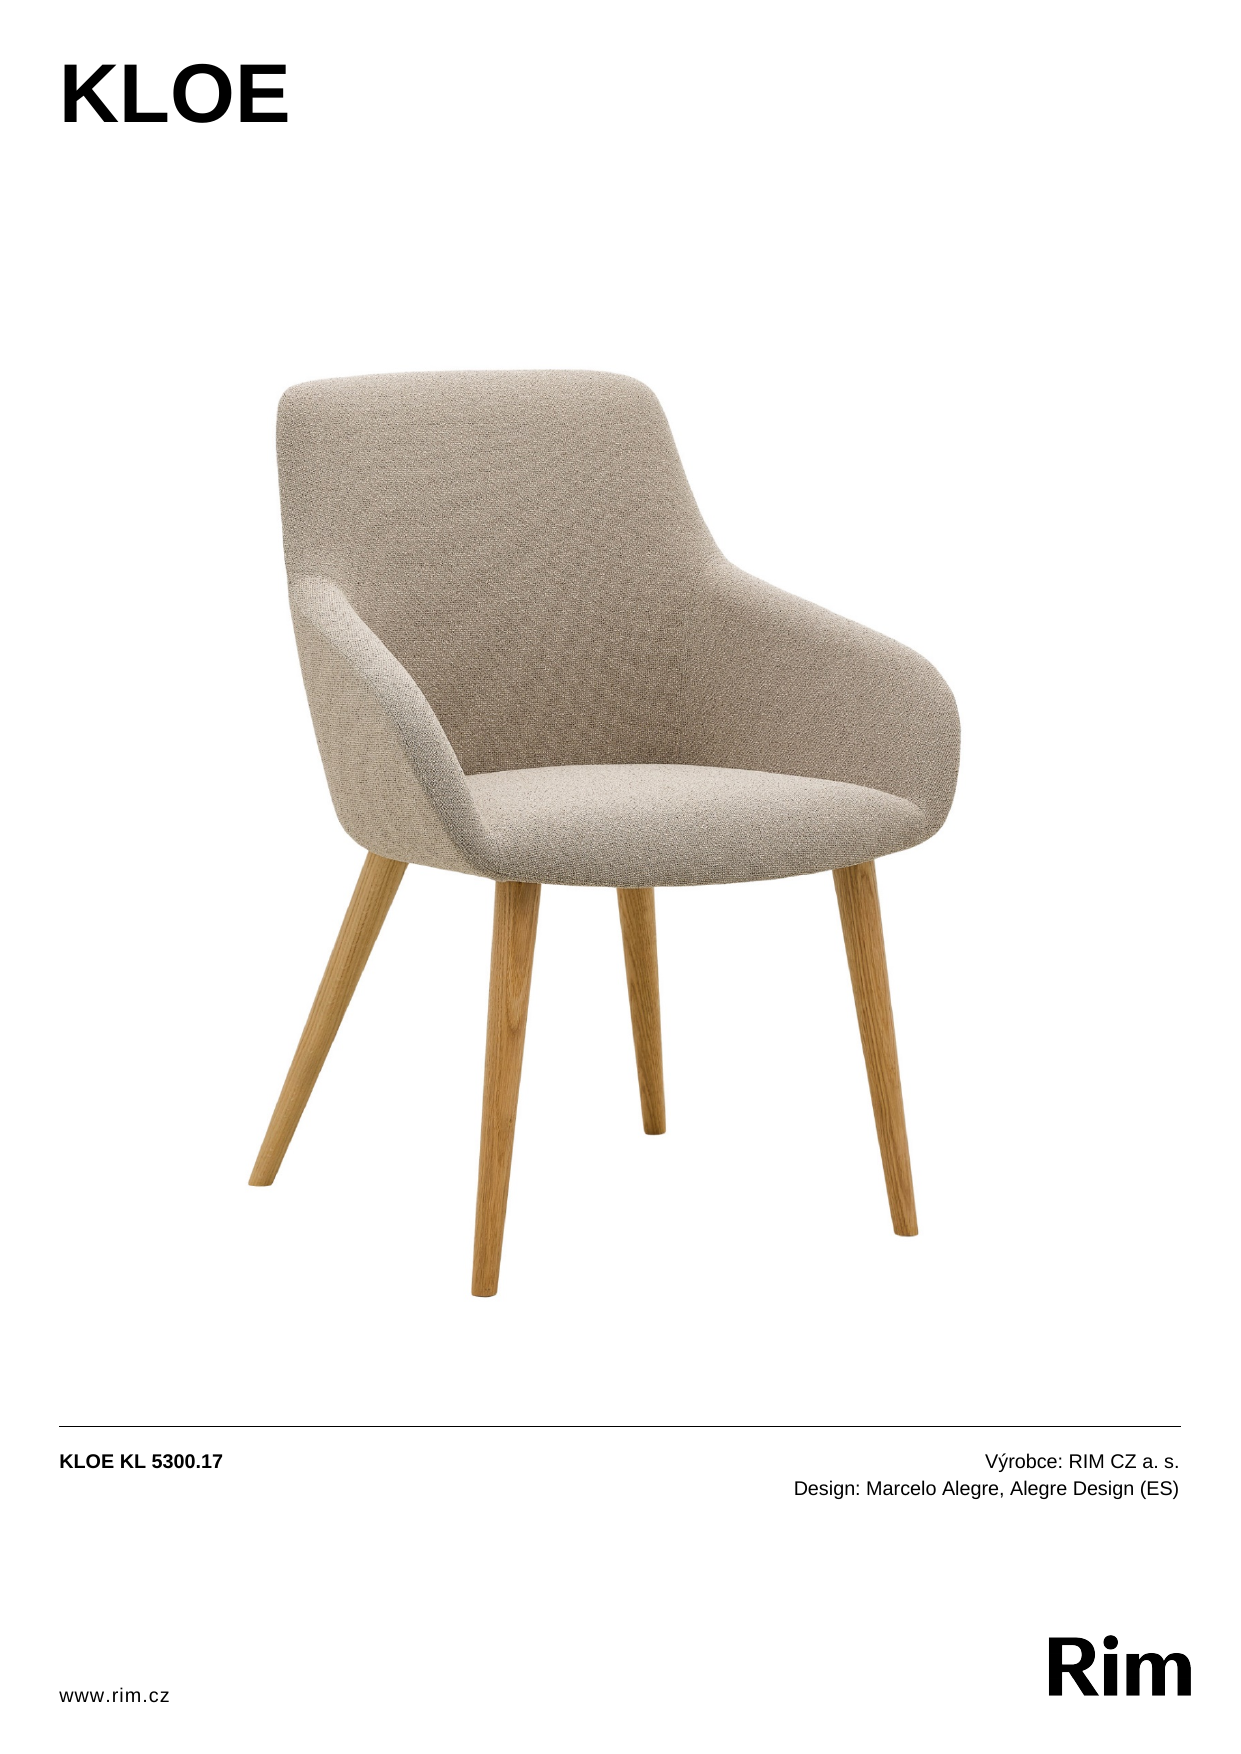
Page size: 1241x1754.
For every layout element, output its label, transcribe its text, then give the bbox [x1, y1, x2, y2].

text KLOE [59, 44, 1181, 140]
table_header KLOE KL 5300.17 [59, 1450, 768, 1504]
picture [990, 1579, 1241, 1754]
picture [190, 264, 1050, 1409]
table_header Výrobce: RIM CZ a. s. Design: Marcelo Alegre, Alegre Design (ES) [768, 1450, 1179, 1504]
